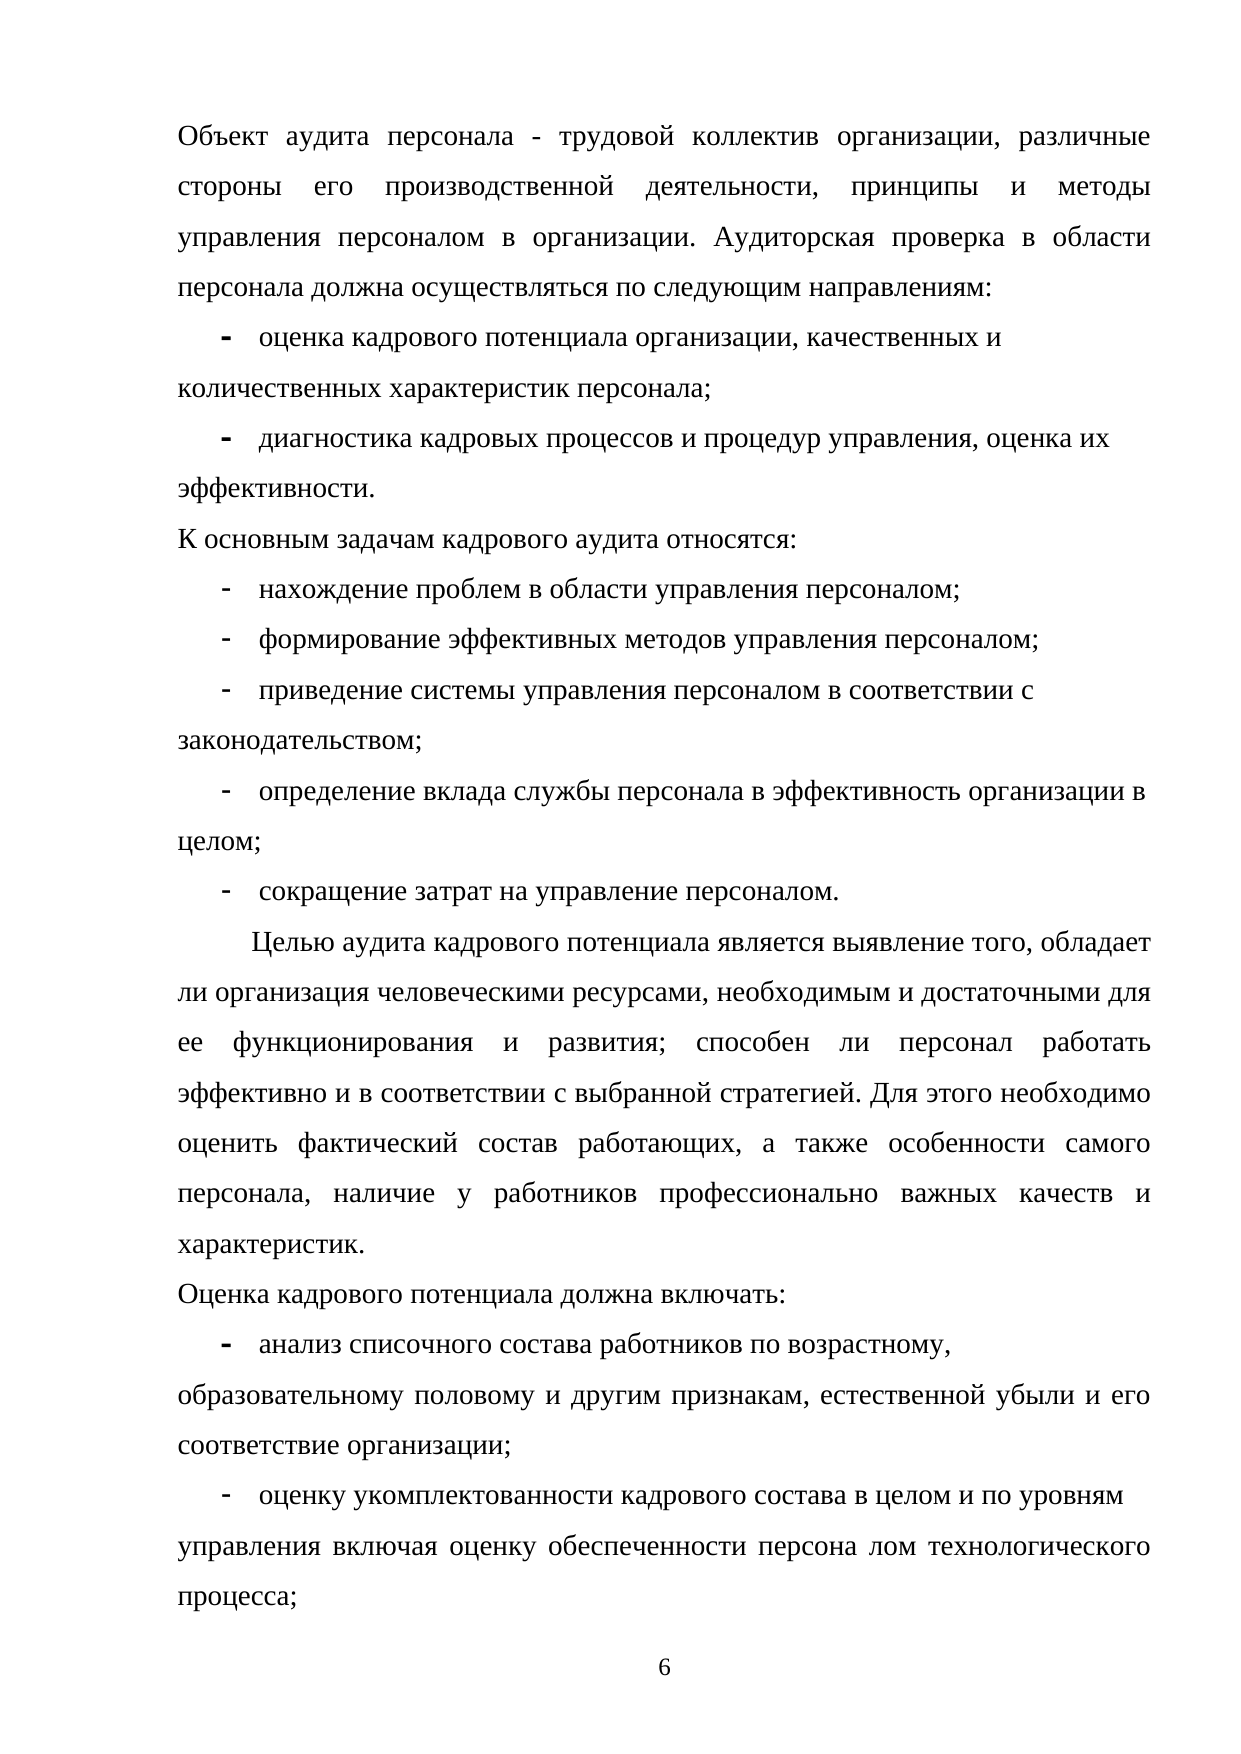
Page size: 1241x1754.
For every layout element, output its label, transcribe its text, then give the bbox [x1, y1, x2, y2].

text управления включая оценку обеспеченности персона лом технологического процесса; [177, 1528, 1152, 1612]
list нахождение проблем в области управления персоналом; [221, 571, 1152, 605]
list диагностика кадровых процессов и процедур управления, оценка их [221, 420, 1152, 454]
text К основным задачам кадрового аудита относятся: [177, 521, 1152, 554]
text количественных характеристик персонала; [177, 370, 1152, 403]
text целом; [177, 823, 1152, 857]
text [177, 118, 1152, 303]
list сокращение затрат на управление персоналом. [221, 873, 1152, 907]
text законодательством; [177, 722, 1152, 756]
text Целью аудита кадрового потенциала является выявление того, обладает ли организация человеческими ресурсами, необходимым и достаточными для ее функционирования и развития; способен ли персонал работать эффективно и в соответствии с выбранной стратегией. Для этого необходимо оценить фактический состав работающих, а также особенности самого персонала, наличие у работников профессионально важных качеств и характеристик. Оценка кадрового потенциала должна включать: [177, 924, 1152, 1309]
list оценка кадрового потенциала организации, качественных и [221, 319, 1152, 353]
text эффективности. [177, 471, 1152, 504]
list анализ списочного состава работников по возрастному, [221, 1326, 1152, 1360]
list формирование эффективных методов управления персоналом; [221, 622, 1152, 655]
text образовательному половому и другим признакам, естественной убыли и его соответствие организации; [177, 1377, 1152, 1461]
list оценку укомплектованности кадрового состава в целом и по уровням [221, 1477, 1152, 1511]
list определение вклада службы персонала в эффективность организации в [221, 773, 1152, 806]
list приведение системы управления персоналом в соответствии с [221, 672, 1152, 706]
